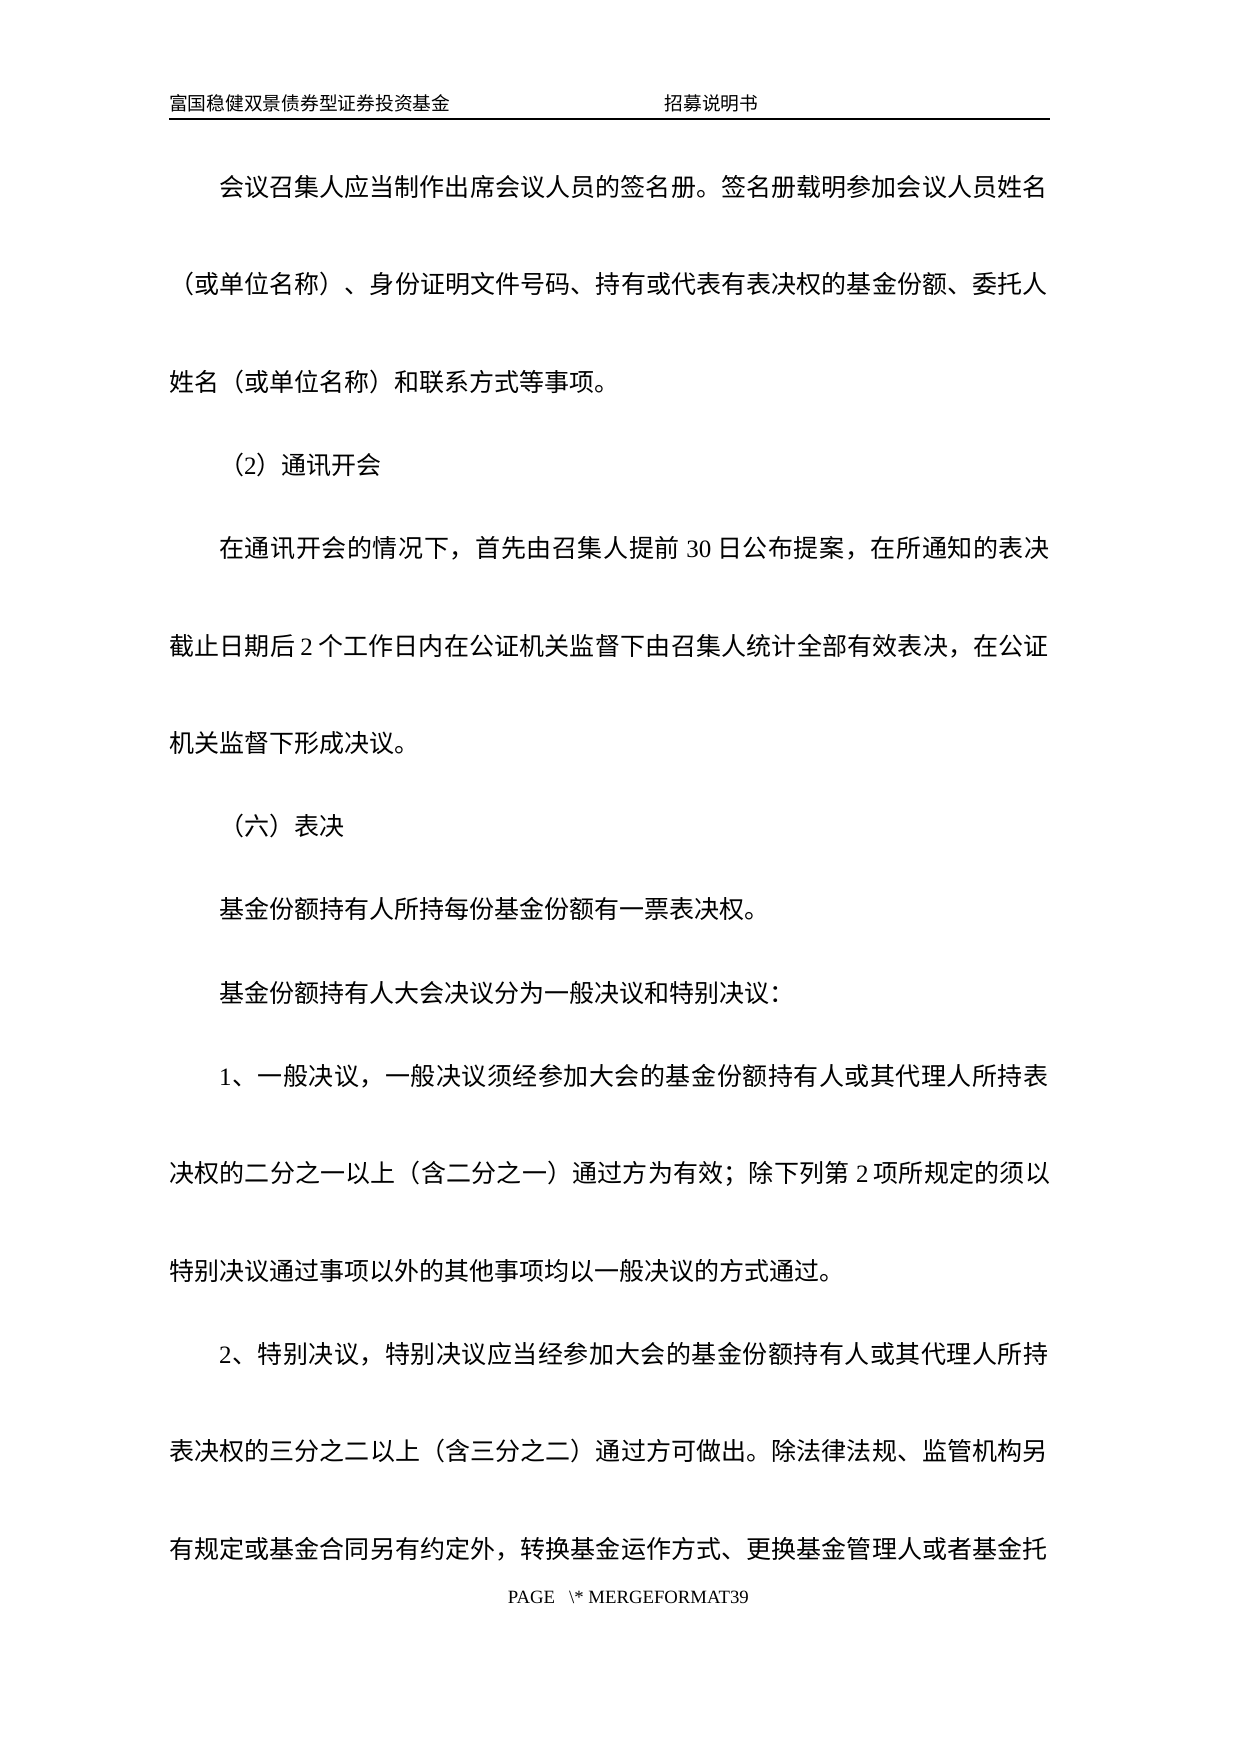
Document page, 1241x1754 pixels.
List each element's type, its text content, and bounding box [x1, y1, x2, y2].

text 基金份额持有人所持每份基金份额有一票表决权。 [169, 876, 1050, 941]
text 在通讯开会的情况下，首先由召集人提前30日公布提案，在所通知的表决截止日期后2个工作日内在公证机关监督下由召集人统计全部有效表决，在公证机关监督下形成决议。 [169, 514, 1050, 774]
text 会议召集人应当制作出席会议人员的签名册。签名册载明参加会议人员姓名（或单位名称）、身份证明文件号码、持有或代表有表决权的基金份额、委托人姓名（或单位名称）和联系方式等事项。 [169, 153, 1050, 413]
text 1、一般决议，一般决议须经参加大会的基金份额持有人或其代理人所持表决权的二分之一以上（含二分之一）通过方为有效；除下列第2项所规定的须以特别决议通过事项以外的其他事项均以一般决议的方式通过。 [169, 1042, 1050, 1302]
text 基金份额持有人大会决议分为一般决议和特别决议： [169, 959, 1050, 1024]
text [169, 1320, 1050, 1580]
text （六）表决 [169, 792, 1050, 857]
text （2）通讯开会 [169, 431, 1050, 496]
